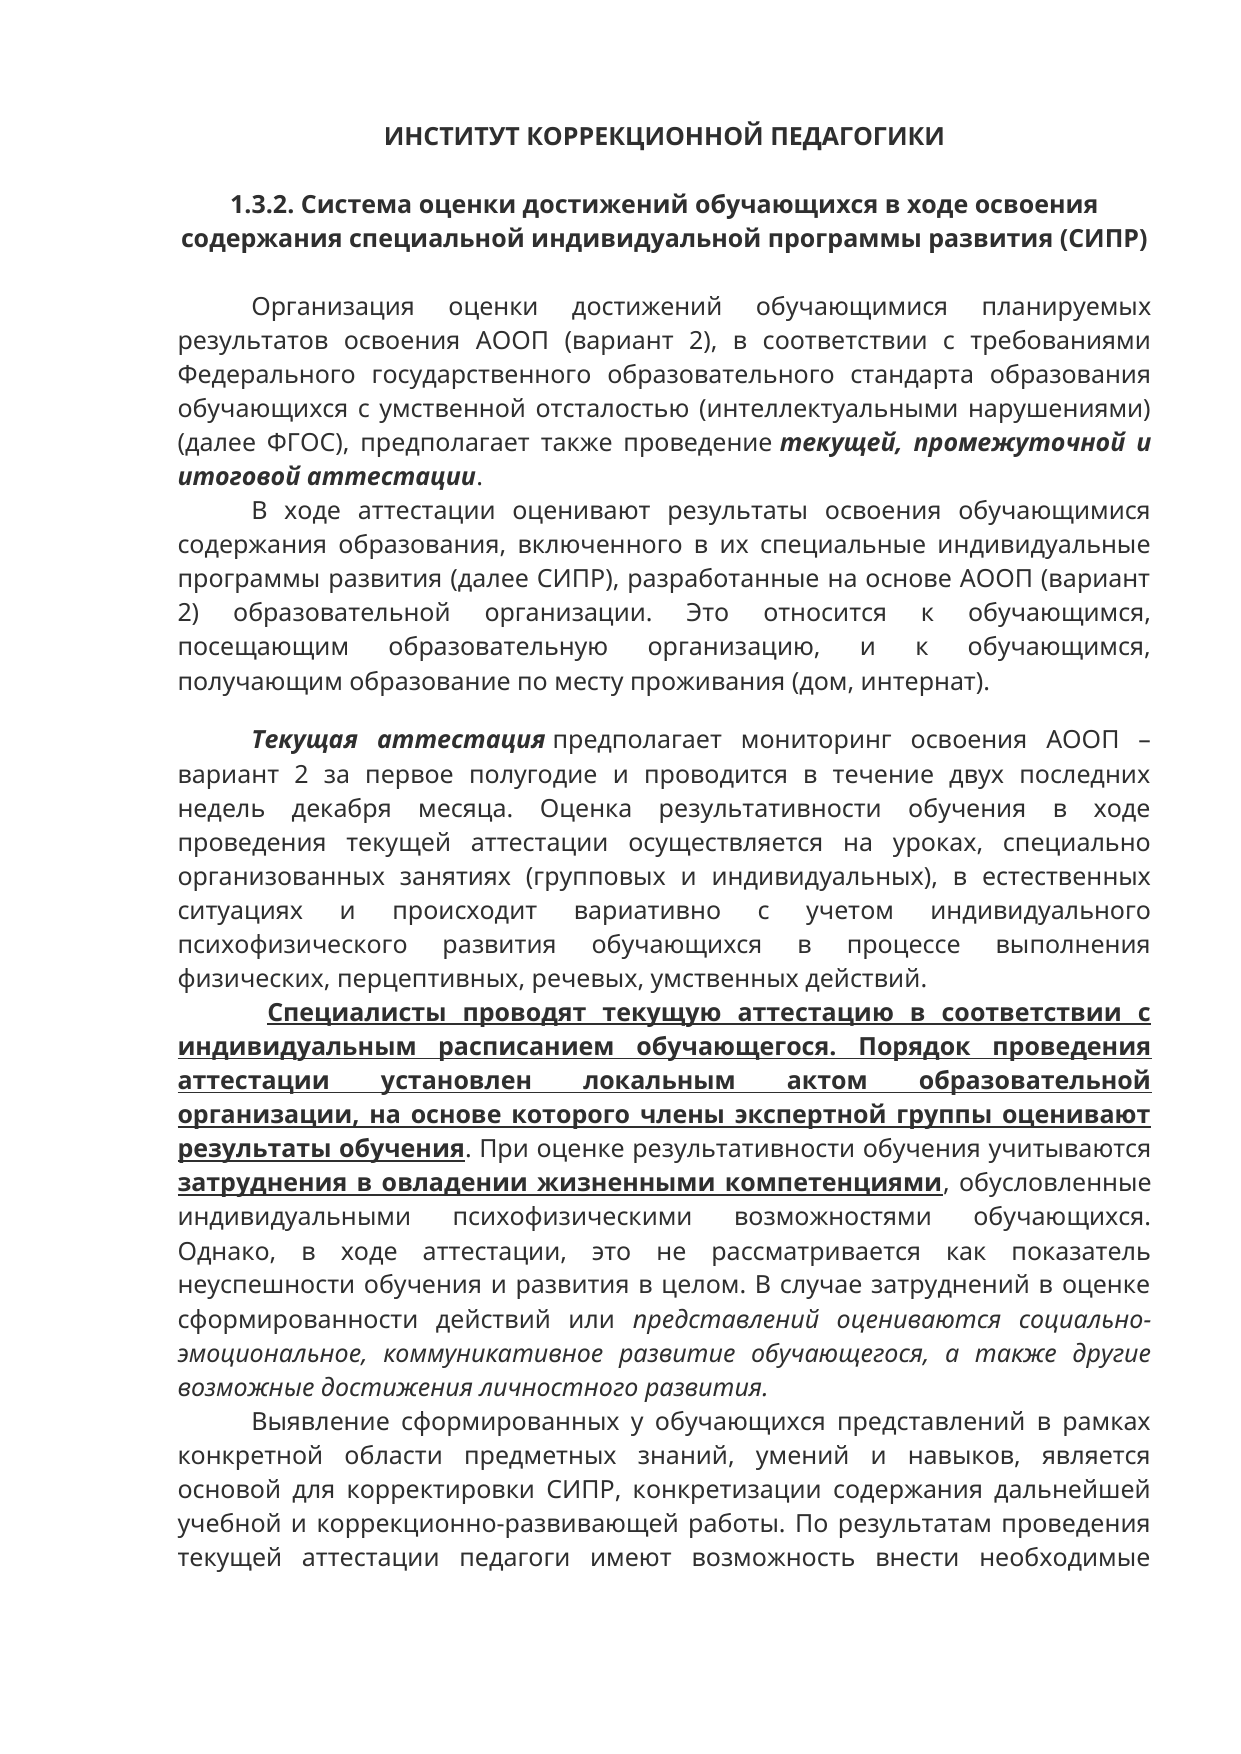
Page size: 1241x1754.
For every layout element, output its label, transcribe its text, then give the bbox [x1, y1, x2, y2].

text 1.3.2. Система оценки достижений обучающихся в ходе освоения содержания специальной индивидуальной программы развития (СИПР) [177, 186, 1152, 254]
text Специалисты проводят текущую аттестацию в соответствии с индивидуальным расписанием обучающегося. Порядок проведения аттестации установлен локальным актом образовательной организации, на основе которого члены экспертной группы оценивают результаты обучения. При оценке результативности обучения учитываются затруднения в овладении жизненными компетенциями, обусловленные индивидуальными психофизическими возможностями обучающихся. Однако, в ходе аттестации, это не рассматривается как показатель неуспешности обучения и развития в целом. В случае затруднений в оценке сформированности действий или представлений оцениваются социально-эмоциональное, коммуникативное развитие обучающегося, а также другие возможные достижения личностного развития. [177, 995, 1152, 1058]
text Организация оценки достижений обучающимися планируемых результатов освоения АООП (вариант 2), в соответствии с требованиями Федерального государственного образовательного стандарта образования обучающихся с умственной отсталостью (интеллектуальными нарушениями) (далее ФГОС), предполагает также проведение текущей, промежуточной и итоговой аттестации. [177, 288, 1152, 493]
text В ходе аттестации оценивают результаты освоения обучающимися содержания образования, включенного в их специальные индивидуальные программы развития (далее СИПР), разработанные на основе АООП (вариант 2) образовательной организации. Это относится к обучающимся, посещающим образовательную организацию, и к обучающимся, получающим образование по месту проживания (дом, интернат). [177, 493, 1152, 697]
text ИНСТИТУТ КОРРЕКЦИОННОЙ ПЕДАГОГИКИ [177, 118, 1152, 152]
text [177, 1403, 1152, 1574]
text Специалисты проводят текущую аттестацию в соответствии с индивидуальным расписанием обучающегося. Порядок проведения аттестации установлен локальным актом образовательной организации, на основе которого члены экспертной группы оценивают результаты обучения. При оценке результативности обучения учитываются затруднения в овладении жизненными компетенциями, обусловленные индивидуальными психофизическими возможностями обучающихся. Однако, в ходе аттестации, это не рассматривается как показатель неуспешности обучения и развития в целом. В случае затруднений в оценке сформированности действий или представлений оцениваются социально-эмоциональное, коммуникативное развитие обучающегося, а также другие возможные достижения личностного развития. [177, 1093, 1152, 1403]
text Текущая аттестация предполагает мониторинг освоения АООП – вариант 2 за первое полугодие и проводится в течение двух последних недель декабря месяца. Оценка результативности обучения в ходе проведения текущей аттестации осуществляется на уроках, специально организованных занятиях (групповых и индивидуальных), в естественных ситуациях и происходит вариативно с учетом индивидуального психофизического развития обучающихся в процессе выполнения физических, перцептивных, речевых, умственных действий. [177, 722, 1152, 995]
